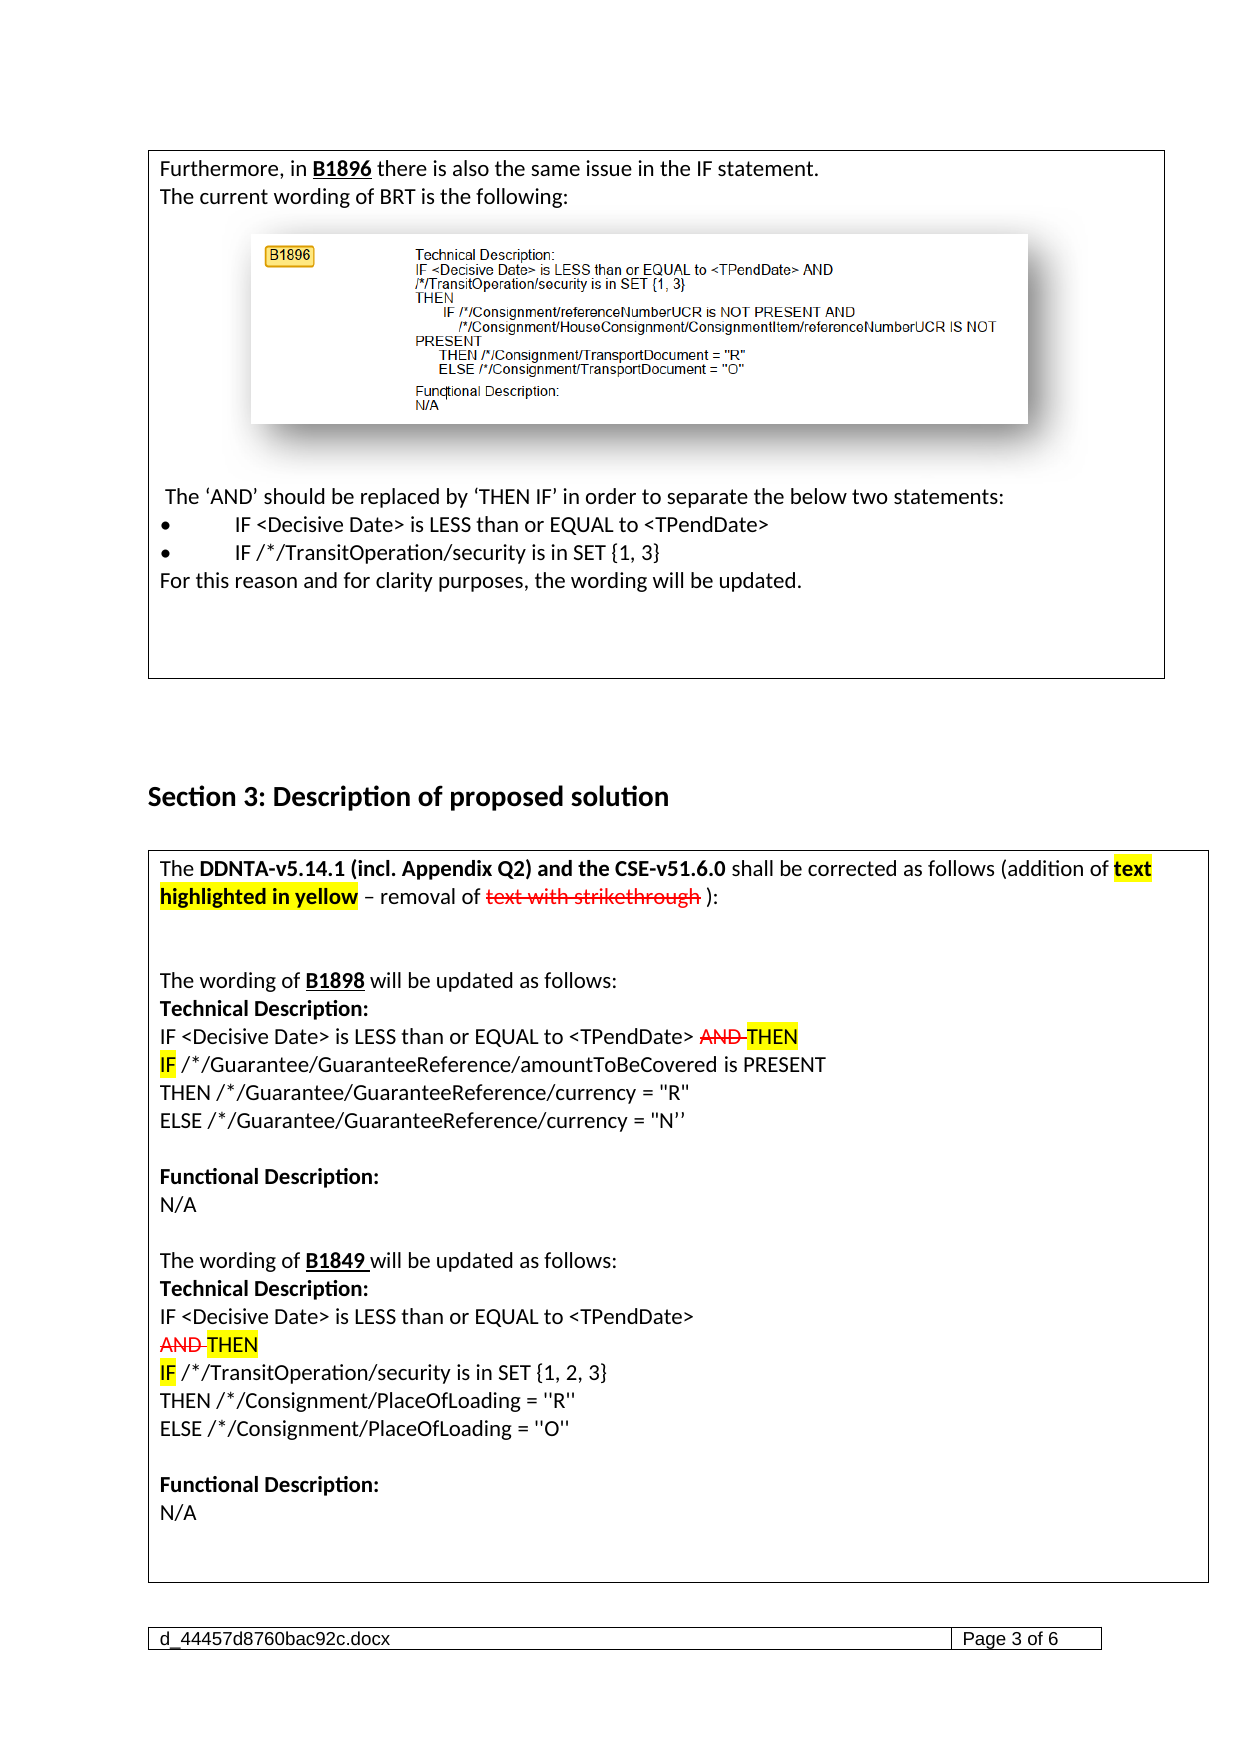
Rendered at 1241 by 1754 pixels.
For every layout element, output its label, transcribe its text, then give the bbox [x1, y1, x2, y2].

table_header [149, 851, 1208, 1582]
picture [251, 234, 1028, 424]
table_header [149, 151, 1164, 678]
text Section 3: Description of proposed solution [148, 778, 1102, 814]
